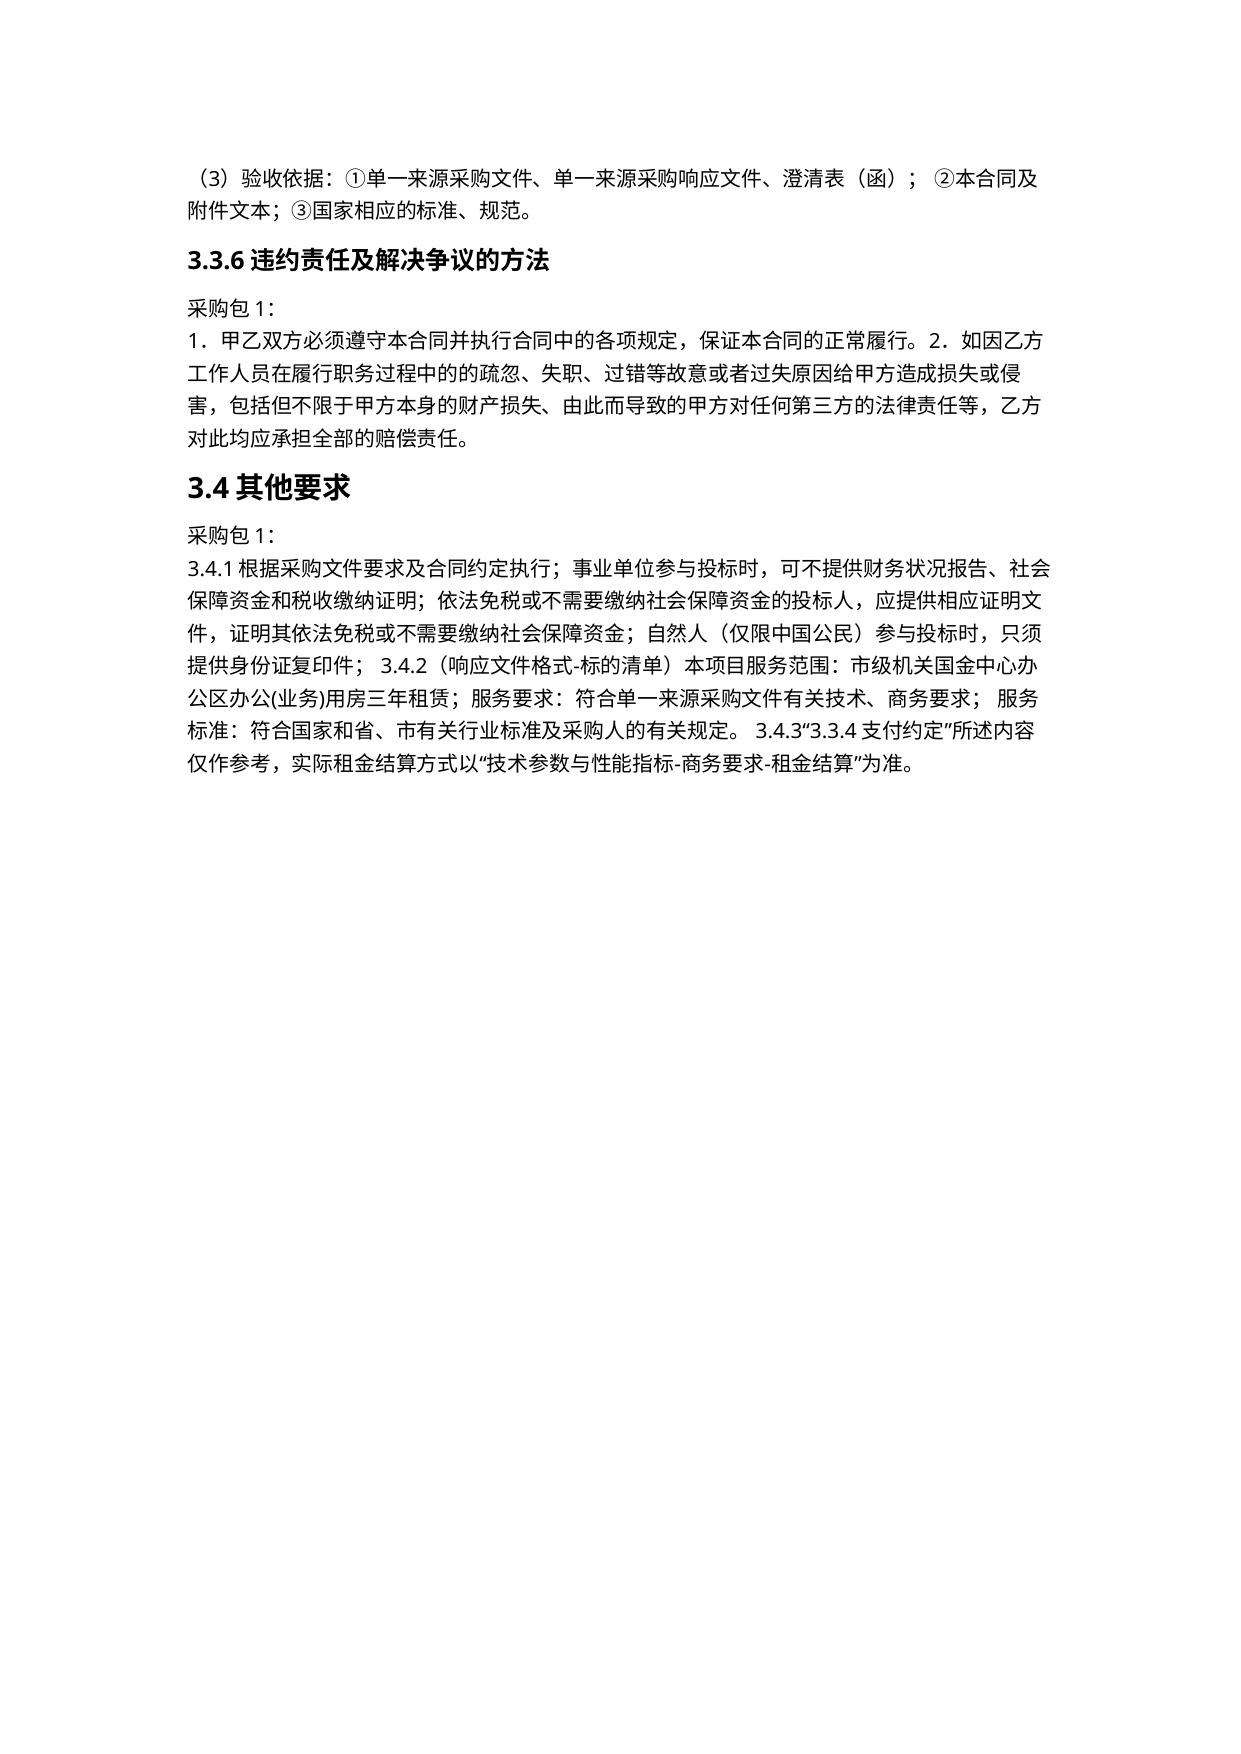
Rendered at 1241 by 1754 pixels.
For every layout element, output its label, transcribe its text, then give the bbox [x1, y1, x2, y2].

text 3.4其他要求 [187, 454, 1053, 519]
text 采购包1： [187, 519, 1053, 552]
text 3.4.1根据采购文件要求及合同约定执行；事业单位参与投标时，可不提供财务状况报告、社会保障资金和税收缴纳证明；依法免税或不需要缴纳社会保障资金的投标人，应提供相应证明文件，证明其依法免税或不需要缴纳社会保障资金；自然人（仅限中国公民）参与投标时，只须提供身份证复印件； 3.4.2（响应文件格式-标的清单）本项目服务范围：市级机关国金中心办公区办公(业务)用房三年租赁；服务要求：符合单一来源采购文件有关技术、商务要求； 服务标准：符合国家和省、市有关行业标准及采购人的有关规定。 3.4.3“3.3.4支付约定”所述内容仅作参考，实际租金结算方式以“技术参数与性能指标-商务要求-租金结算”为准。 [187, 552, 1053, 779]
text 采购包1： [187, 292, 1053, 324]
text 1．甲乙双方必须遵守本合同并执行合同中的各项规定，保证本合同的正常履行。2．如因乙方工作人员在履行职务过程中的的疏忽、失职、过错等故意或者过失原因给甲方造成损失或侵害，包括但不限于甲方本身的财产损失、由此而导致的甲方对任何第三方的法律责任等，乙方对此均应承担全部的赔偿责任。 [187, 324, 1053, 454]
text 3.3.6违约责任及解决争议的方法 [187, 227, 1053, 292]
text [187, 162, 1053, 227]
